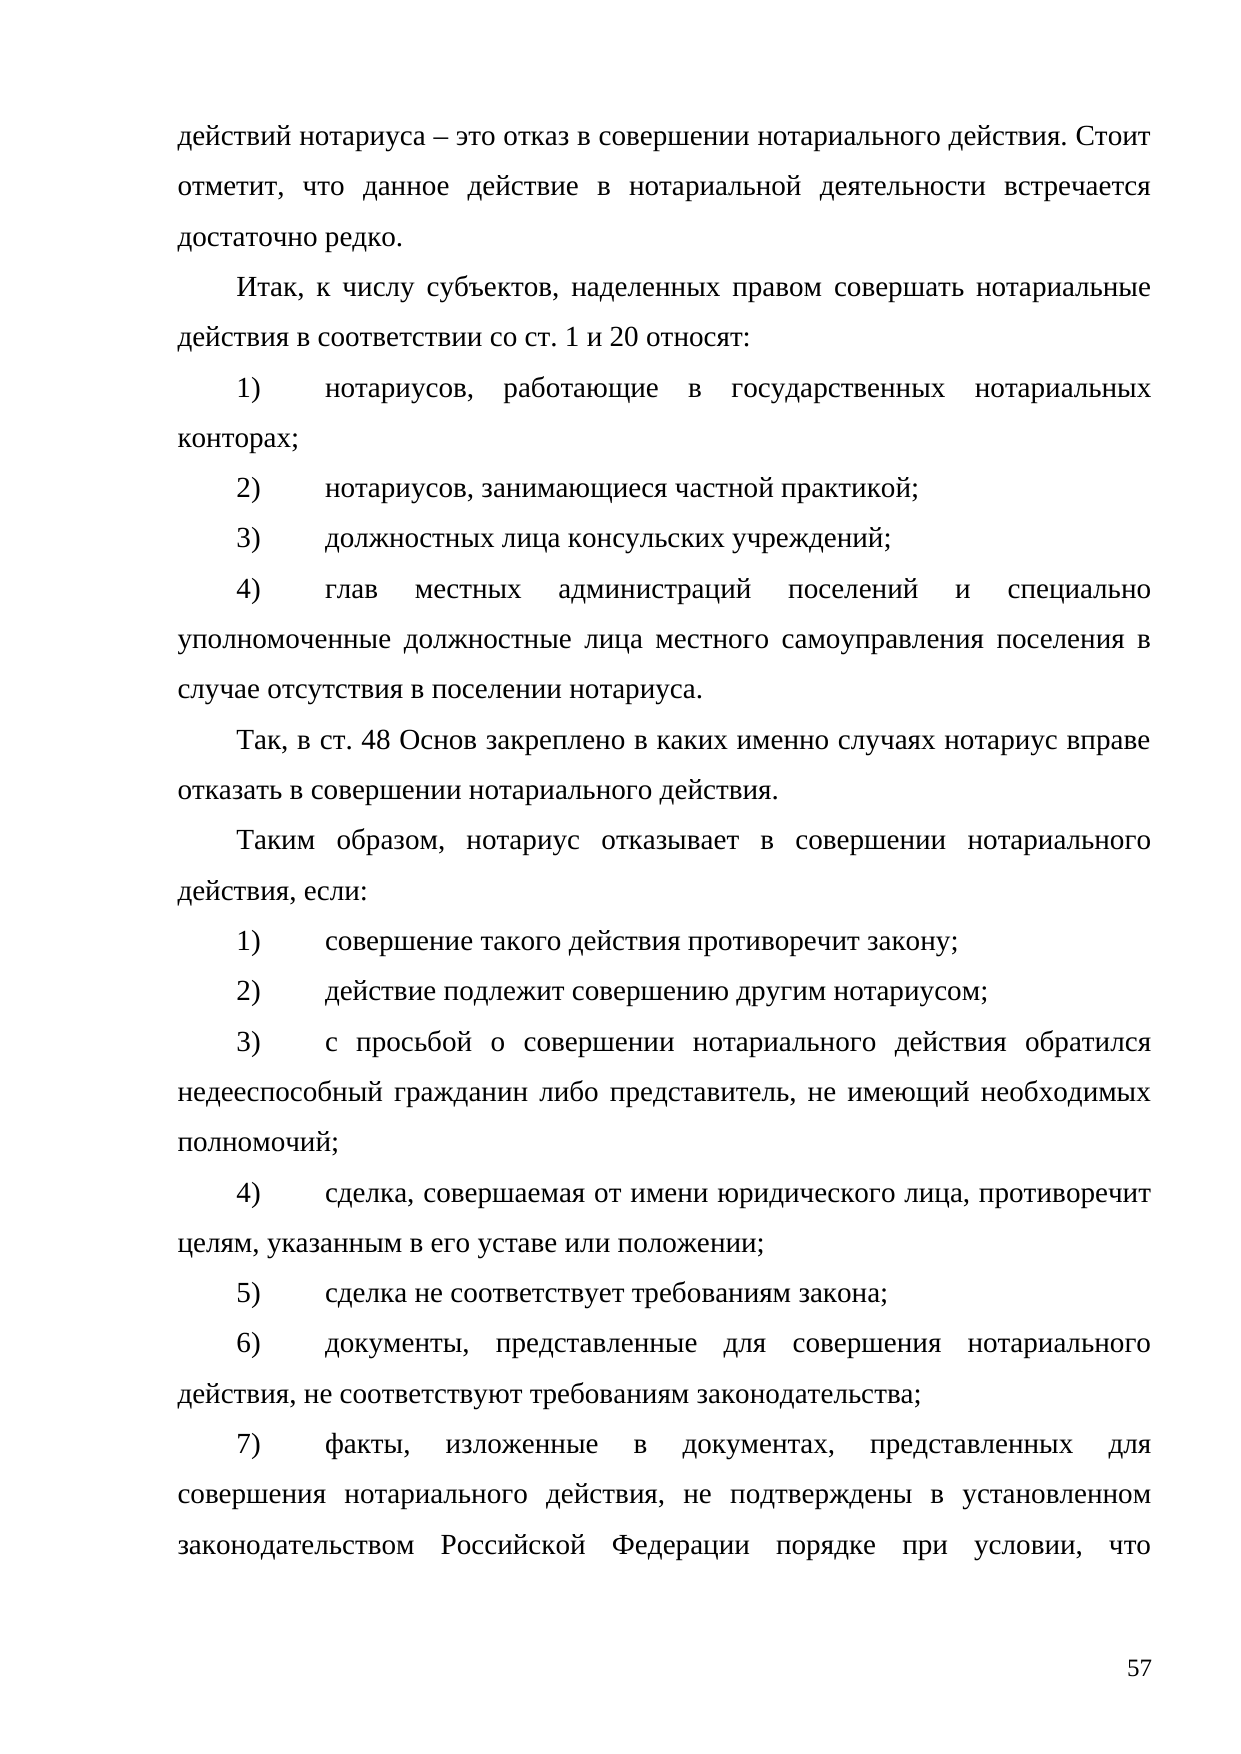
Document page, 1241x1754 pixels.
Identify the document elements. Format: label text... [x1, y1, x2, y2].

text 1) совершение такого действия противоречит закону; [177, 923, 1152, 957]
text Таким образом, нотариус отказывает в совершении нотариального действия, если: [177, 822, 1152, 906]
text 4) сделка, совершаемая от имени юридического лица, противоречит целям, указанным в его уставе или положении; [177, 1175, 1152, 1258]
text 3) должностных лица консульских учреждений; [177, 521, 1152, 554]
text 5) сделка не соответствует требованиям закона; [177, 1275, 1152, 1309]
text 6) документы, представленные для совершения нотариального действия, не соответствуют требованиям законодательства; [177, 1326, 1152, 1409]
text 4) глав местных администраций поселений и специально уполномоченные должностные лица местного самоуправления поселения в случае отсутствия в поселении нотариуса. [177, 571, 1152, 705]
text 2) нотариусов, занимающиеся частной практикой; [177, 470, 1152, 504]
text Так, в ст. 48 Основ закреплено в каких именно случаях нотариус вправе отказать в совершении нотариального действия. [177, 722, 1152, 806]
text 1) нотариусов, работающие в государственных нотариальных конторах; [177, 370, 1152, 453]
text Итак, к числу субъектов, наделенных правом совершать нотариальные действия в соответствии со ст. 1 и 20 относят: [177, 269, 1152, 353]
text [177, 1426, 1152, 1560]
text 3) с просьбой о совершении нотариального действия обратился недееспособный гражданин либо представитель, не имеющий необходимых полномочий; [177, 1024, 1152, 1158]
text 2) действие подлежит совершению другим нотариусом; [177, 973, 1152, 1007]
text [177, 118, 1152, 252]
